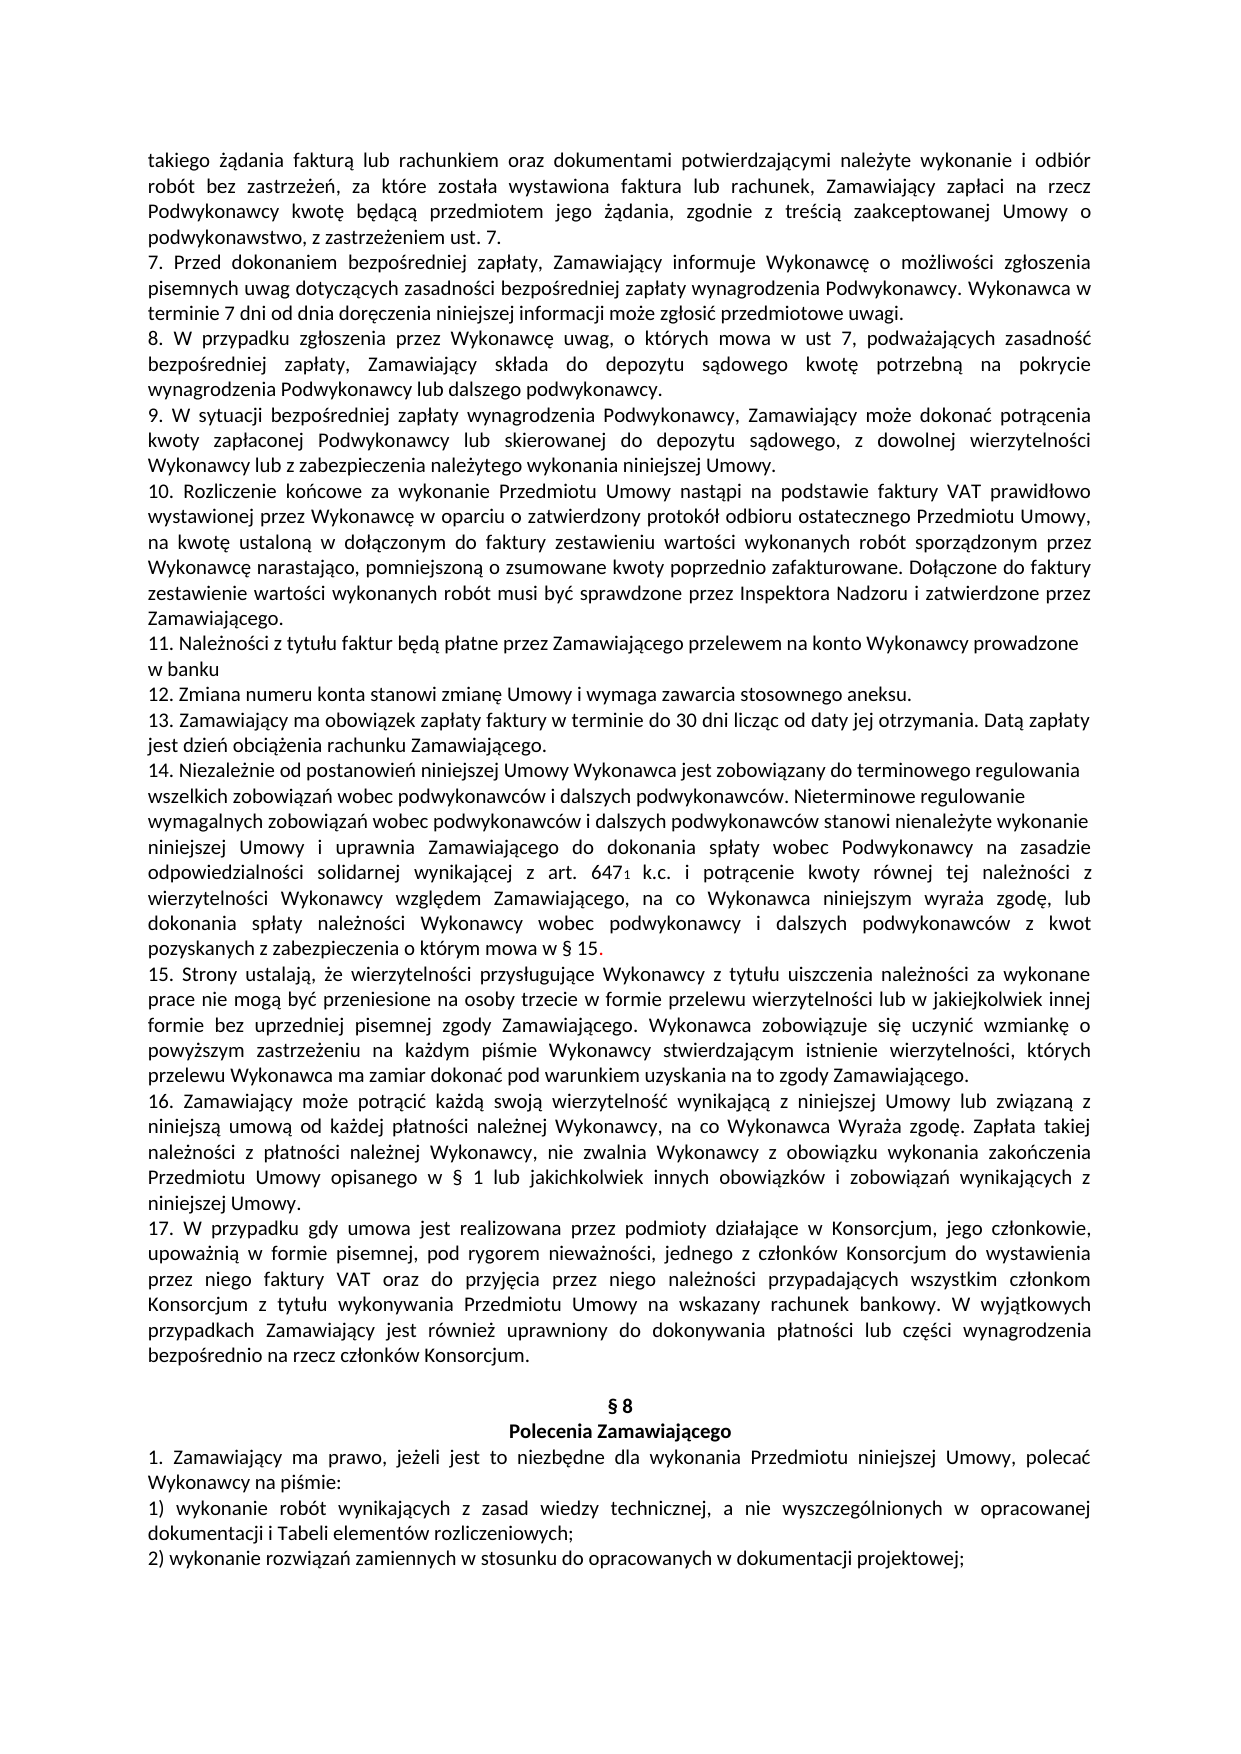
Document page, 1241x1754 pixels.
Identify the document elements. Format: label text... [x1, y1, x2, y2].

text 14. Niezależnie od postanowień niniejszej Umowy Wykonawca jest zobowiązany do terminowego regulowania [148, 758, 1093, 783]
text wszelkich zobowiązań wobec podwykonawców i dalszych podwykonawców. Nieterminowe regulowanie [148, 783, 1093, 808]
text 1) wykonanie robót wynikających z zasad wiedzy technicznej, a nie wyszczególnionych w opracowanej dokumentacji i Tabeli elementów rozliczeniowych; [148, 1495, 1093, 1546]
text 13. Zamawiający ma obowiązek zapłaty faktury w terminie do 30 dni licząc od daty jej otrzymania. Datą zapłaty jest dzień obciążenia rachunku Zamawiającego. [148, 707, 1093, 758]
text 2) wykonanie rozwiązań zamiennych w stosunku do opracowanych w dokumentacji projektowej; [148, 1546, 1093, 1571]
text wymagalnych zobowiązań wobec podwykonawców i dalszych podwykonawców stanowi nienależyte wykonanie [148, 808, 1093, 834]
text Polecenia Zamawiającego [148, 1418, 1093, 1444]
text 16. Zamawiający może potrącić każdą swoją wierzytelność wynikającą z niniejszej Umowy lub związaną z niniejszą umową od każdej płatności należnej Wykonawcy, na co Wykonawca Wyraża zgodę. Zapłata takiej należności z płatności należnej Wykonawcy, nie zwalnia Wykonawcy z obowiązku wykonania zakończenia Przedmiotu Umowy opisanego w § 1 lub jakichkolwiek innych obowiązków i zobowiązań wynikających z niniejszej Umowy. [148, 1088, 1093, 1215]
text § 8 [148, 1393, 1093, 1418]
text 11. Należności z tytułu faktur będą płatne przez Zamawiającego przelewem na konto Wykonawcy prowadzone [148, 631, 1093, 656]
text 8. W przypadku zgłoszenia przez Wykonawcę uwag, o których mowa w ust 7, podważających zasadność bezpośredniej zapłaty, Zamawiający składa do depozytu sądowego kwotę potrzebną na pokrycie wynagrodzenia Podwykonawcy lub dalszego podwykonawcy. [148, 326, 1093, 402]
text niniejszej Umowy i uprawnia Zamawiającego do dokonania spłaty wobec Podwykonawcy na zasadzie odpowiedzialności solidarnej wynikającej z art. 6471 k.c. i potrącenie kwoty równej tej należności z wierzytelności Wykonawcy względem Zamawiającego, na co Wykonawca niniejszym wyraża zgodę, lub dokonania spłaty należności Wykonawcy wobec podwykonawcy i dalszych podwykonawców z kwot pozyskanych z zabezpieczenia o którym mowa w § 15. [148, 834, 1093, 961]
text 15. Strony ustalają, że wierzytelności przysługujące Wykonawcy z tytułu uiszczenia należności za wykonane prace nie mogą być przeniesione na osoby trzecie w formie przelewu wierzytelności lub w jakiejkolwiek innej formie bez uprzedniej pisemnej zgody Zamawiającego. Wykonawca zobowiązuje się uczynić wzmiankę o powyższym zastrzeżeniu na każdym piśmie Wykonawcy stwierdzającym istnienie wierzytelności, których przelewu Wykonawca ma zamiar dokonać pod warunkiem uzyskania na to zgody Zamawiającego. [148, 961, 1093, 1088]
text w banku [148, 656, 1093, 681]
text 1. Zamawiający ma prawo, jeżeli jest to niezbędne dla wykonania Przedmiotu niniejszej Umowy, polecać Wykonawcy na piśmie: [148, 1444, 1093, 1495]
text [148, 148, 1093, 249]
text 10. Rozliczenie końcowe za wykonanie Przedmiotu Umowy nastąpi na podstawie faktury VAT prawidłowo wystawionej przez Wykonawcę w oparciu o zatwierdzony protokół odbioru ostatecznego Przedmiotu Umowy, na kwotę ustaloną w dołączonym do faktury zestawieniu wartości wykonanych robót sporządzonym przez Wykonawcę narastająco, pomniejszoną o zsumowane kwoty poprzednio zafakturowane. Dołączone do faktury zestawienie wartości wykonanych robót musi być sprawdzone przez Inspektora Nadzoru i zatwierdzone przez Zamawiającego. [148, 478, 1093, 631]
text 9. W sytuacji bezpośredniej zapłaty wynagrodzenia Podwykonawcy, Zamawiający może dokonać potrącenia kwoty zapłaconej Podwykonawcy lub skierowanej do depozytu sądowego, z dowolnej wierzytelności Wykonawcy lub z zabezpieczenia należytego wykonania niniejszej Umowy. [148, 402, 1093, 478]
text 17. W przypadku gdy umowa jest realizowana przez podmioty działające w Konsorcjum, jego członkowie, upoważnią w formie pisemnej, pod rygorem nieważności, jednego z członków Konsorcjum do wystawienia przez niego faktury VAT oraz do przyjęcia przez niego należności przypadających wszystkim członkom Konsorcjum z tytułu wykonywania Przedmiotu Umowy na wskazany rachunek bankowy. W wyjątkowych przypadkach Zamawiający jest również uprawniony do dokonywania płatności lub części wynagrodzenia bezpośrednio na rzecz członków Konsorcjum. [148, 1215, 1093, 1368]
text 12. Zmiana numeru konta stanowi zmianę Umowy i wymaga zawarcia stosownego aneksu. [148, 681, 1093, 707]
text 7. Przed dokonaniem bezpośredniej zapłaty, Zamawiający informuje Wykonawcę o możliwości zgłoszenia pisemnych uwag dotyczących zasadności bezpośredniej zapłaty wynagrodzenia Podwykonawcy. Wykonawca w terminie 7 dni od dnia doręczenia niniejszej informacji może zgłosić przedmiotowe uwagi. [148, 249, 1093, 326]
